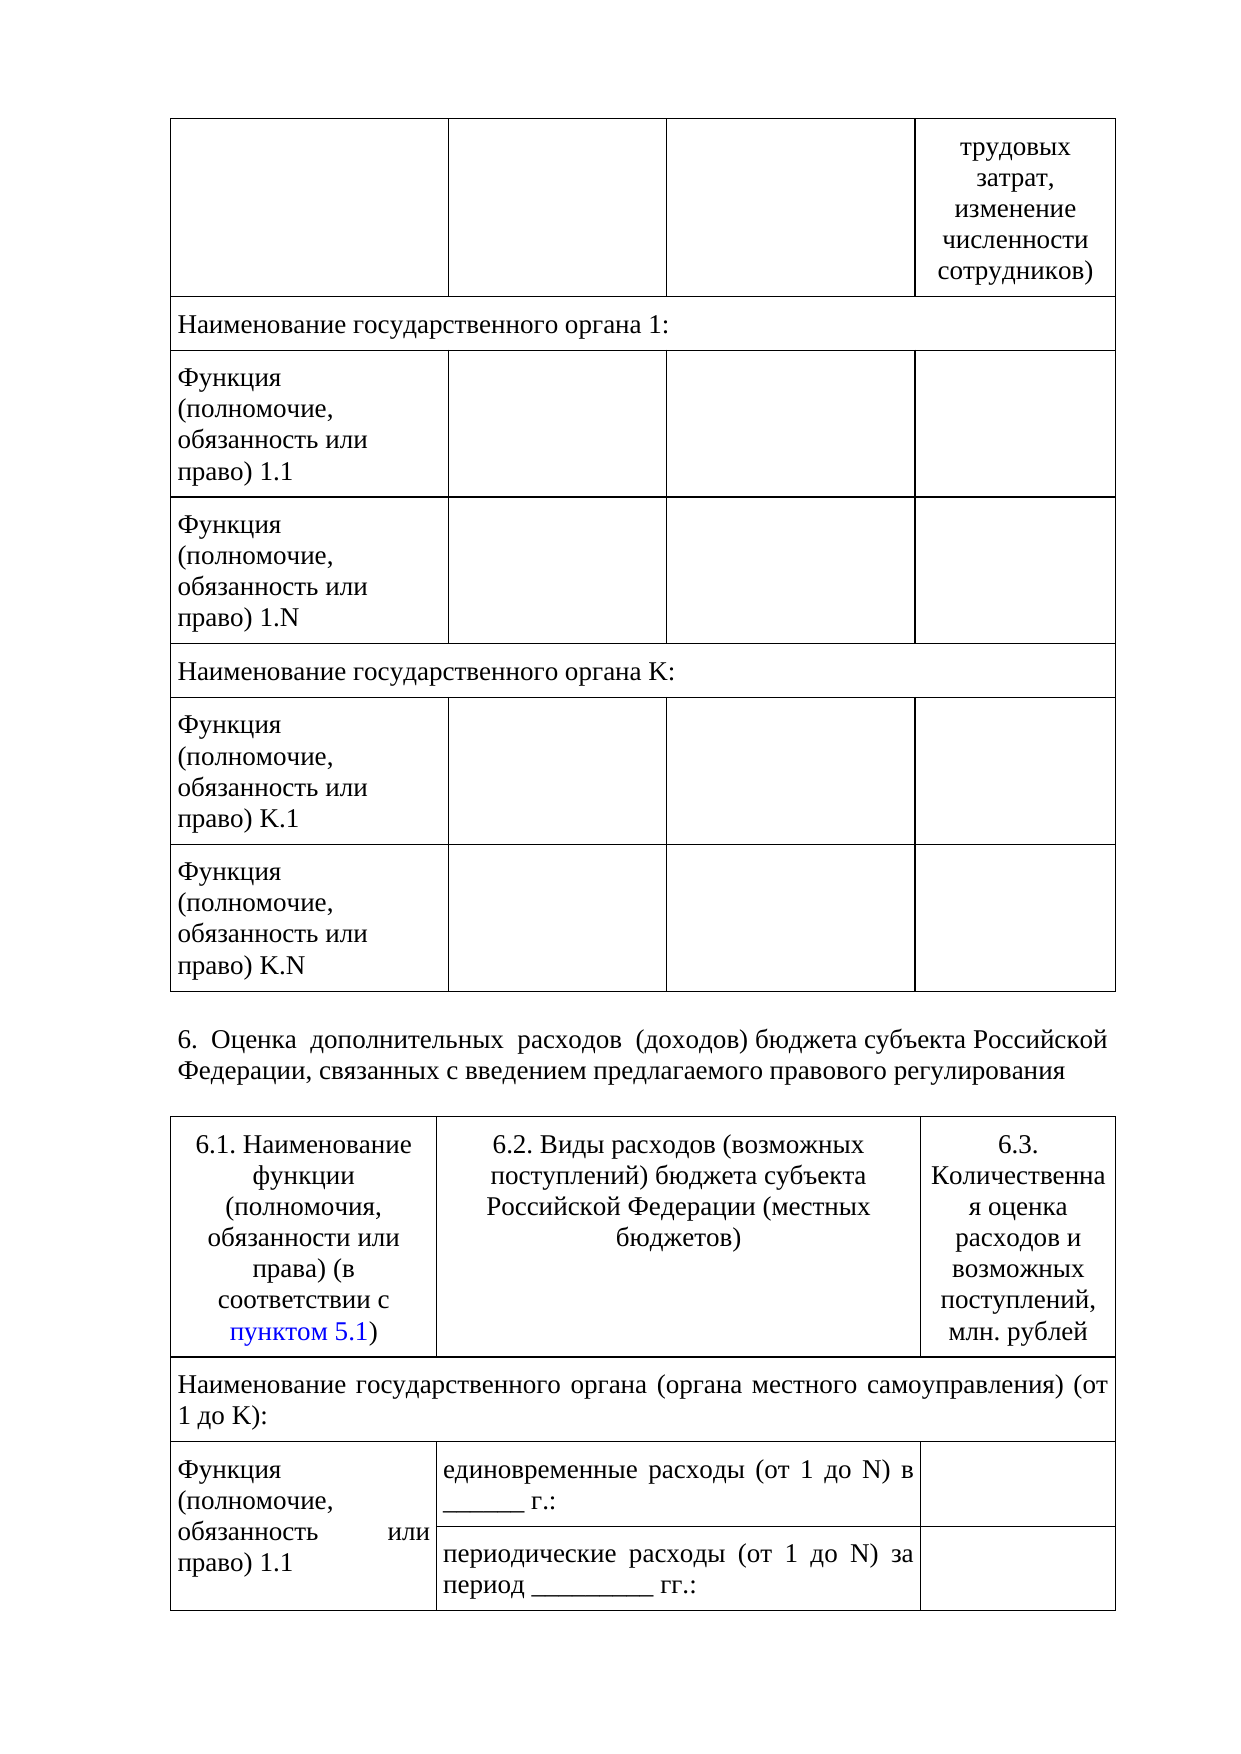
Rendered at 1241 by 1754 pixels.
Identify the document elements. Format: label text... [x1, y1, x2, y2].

table_header 6.1. Наименование функции (полномочия, обязанности или права) (в соответствии с пунктом 5.1) [171, 1117, 436, 1356]
table_cell [667, 845, 914, 991]
table_cell Наименование государственного органа K: [171, 644, 1115, 697]
table_cell Наименование государственного органа (органа местного самоуправления) (от 1 до K): [171, 1358, 1115, 1441]
table_cell [916, 351, 1115, 496]
table_cell [916, 845, 1115, 991]
table_cell Функция (полномочие, обязанность или право) 1.1 [171, 351, 448, 496]
text 6. Оценка дополнительных расходов (доходов) бюджета субъекта Российской [177, 1023, 1152, 1054]
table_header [667, 119, 914, 296]
table_cell [667, 498, 914, 643]
table_cell [449, 351, 666, 496]
table_cell [667, 351, 914, 496]
table_cell [921, 1527, 1115, 1610]
table_cell [916, 498, 1115, 643]
table_cell [449, 698, 666, 844]
table_cell [449, 845, 666, 991]
table_cell Функция (полномочие, обязанность или право) 1.N [171, 498, 448, 643]
table_cell [667, 698, 914, 844]
table_header 6.2. Виды расходов (возможных поступлений) бюджета субъекта Российской Федерации (местных бюджетов) [437, 1117, 920, 1356]
table_cell [921, 1442, 1115, 1526]
table_cell Функция (полномочие, обязанность или право) K.1 [171, 698, 448, 844]
table_cell Наименование государственного органа 1: [171, 297, 1115, 349]
table_cell [916, 698, 1115, 844]
table_cell Функция (полномочие, обязанность или право) K.N [171, 845, 448, 991]
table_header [916, 119, 1115, 296]
text Федерации, связанных с введением предлагаемого правового регулирования [177, 1054, 1152, 1085]
table_cell Функция (полномочие, обязанность или право) 1.1 [171, 1442, 436, 1610]
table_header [171, 119, 448, 296]
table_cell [437, 1442, 920, 1526]
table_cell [437, 1527, 920, 1610]
table_header 6.3. Количественная оценка расходов и возможных поступлений, млн. рублей [921, 1117, 1115, 1356]
table_cell [449, 498, 666, 643]
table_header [449, 119, 666, 296]
